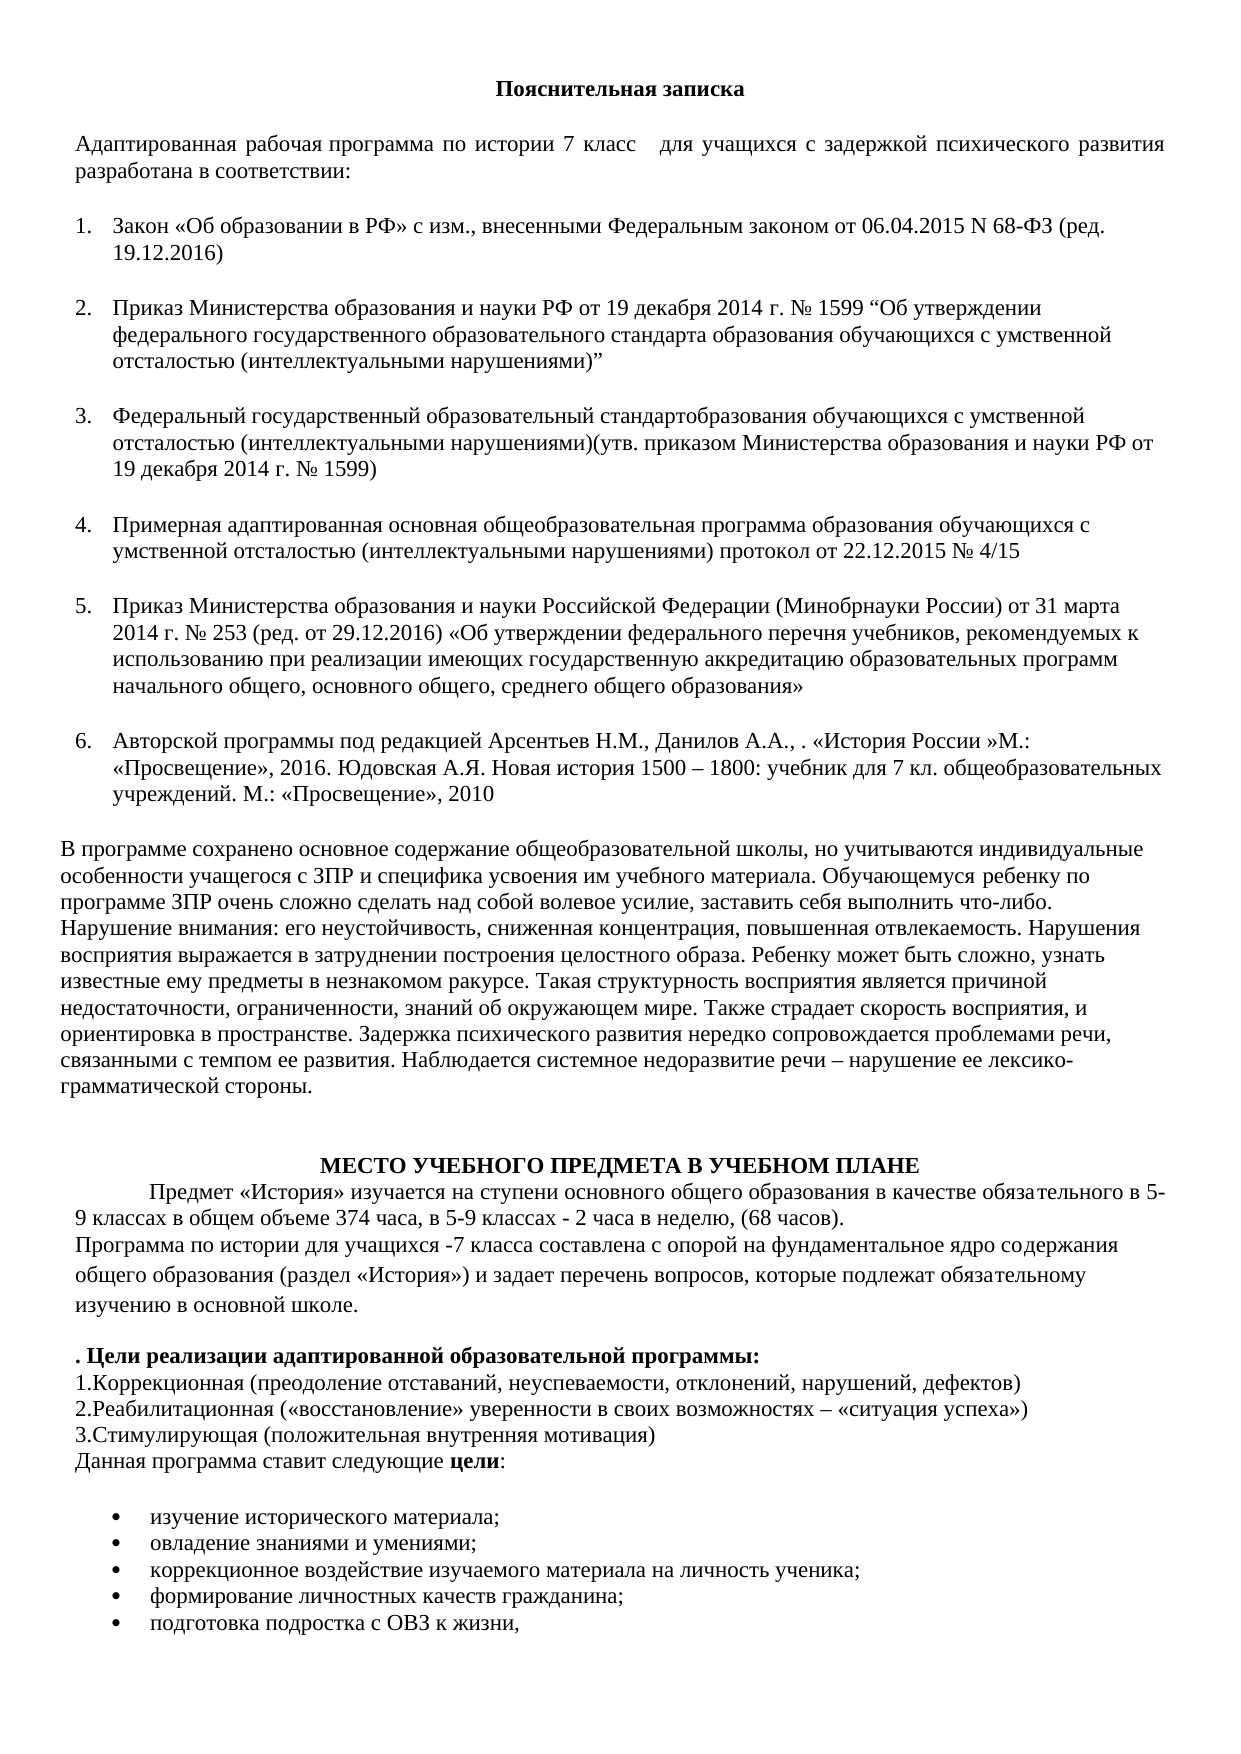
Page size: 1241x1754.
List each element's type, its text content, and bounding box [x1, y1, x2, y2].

text Данная программа ставит следующие цели: [75, 1448, 1165, 1474]
text МЕСТО УЧЕБНОГО ПРЕДМЕТА В УЧЕБНОМ ПЛАНЕ [75, 1152, 1165, 1178]
list Федеральный государственный образовательный стандартобразования обучающихся с умственной отсталостью (интеллектуальными нарушениями)(утв. приказом Министерства образования и науки РФ от 19 декабря 2014 г. № 1599) [75, 402, 1165, 482]
list Приказ Министерства образования и науки Российской Федерации (Минобрнауки России) от 31 марта 2014 г. № 253 (ред. от 29.12.2016) «Об утверждении федерального перечня учебников, рекомендуемых к использованию при реализации имеющих государственную аккредитацию образовательных программ начального общего, основного общего, среднего общего образования» [75, 593, 1165, 698]
list коррекционное воздействие изучаемого материала на личность ученика; [112, 1556, 1165, 1582]
list Авторской программы под редакцией Арсентьев Н.М., Данилов А.А., . «История России »М.: «Просвещение», 2016. Юдовская А.Я. Новая история 1500 – 1800: учебник для 7 кл. общеобразовательных учреждений. М.: «Просвещение», 2010 [75, 727, 1165, 806]
text . Цели реализации адаптированной образовательной программы: [81, 1342, 1165, 1368]
list овладение знаниями и умениями; [112, 1529, 1165, 1556]
text 2.Реабилитационная («восстановление» уверенности в своих возможностях – «ситуация успеха») [75, 1395, 1165, 1421]
text Программа по истории для учащихся -7 класса составлена с опорой на фундаментальное ядро содержания общего образования (раздел «История») и задает перечень вопросов, которые подлежат обязательному изучению в основной школе. [75, 1231, 1165, 1317]
text Предмет «История» изучается на ступени основного общего образования в качестве обязательного в 5-9 классах в общем объеме 374 часа, в 5-9 классах - 2 часа в неделю, (68 часов). [75, 1178, 1165, 1231]
list подготовка подростка с ОВЗ к жизни, [112, 1608, 1165, 1635]
list формирование личностных качеств гражданина; [112, 1582, 1165, 1608]
text 3.Стимулирующая (положительная внутренняя мотивация) [75, 1421, 1165, 1448]
list Приказ Министерства образования и науки РФ от 19 декабря 2014 г. № 1599 “Об утверждении федерального государственного образовательного стандарта образования обучающихся с умственной отсталостью (интеллектуальными нарушениями)” [75, 294, 1165, 373]
text В программе сохранено основное содержание общеобразовательной школы, но учитываются индивидуальные особенности учащегося с ЗПР и специфика усвоения им учебного материала. Обучающемуся ребенку по программе ЗПР очень сложно сделать над собой волевое усилие, заставить себя выполнить что-либо. Нарушение внимания: его неустойчивость, сниженная концентрация, повышенная отвлекаемость. Нарушения восприятия выражается в затруднении построения целостного образа. Ребенку может быть сложно, узнать известные ему предметы в незнакомом ракурсе. Такая структурность восприятия является причиной недостаточности, ограниченности, знаний об окружающем мире. Также страдает скорость восприятия, и ориентировка в пространстве. Задержка психического развития нередко сопровождается проблемами речи, связанными с темпом ее развития. Наблюдается системное недоразвитие речи – нарушение ее лексико-грамматической стороны. [60, 835, 1165, 1099]
text Адаптированная рабочая программа по истории 7 класс для учащихся с задержкой психического развития разработана в соответствии: [75, 131, 1165, 183]
list Закон «Об образовании в РФ» с изм., внесенными Федеральным законом от 06.04.2015 N 68-ФЗ (ред. 19.12.2016) [75, 212, 1165, 265]
text 1.Коррекционная (преодоление отставаний, неуспеваемости, отклонений, нарушений, дефектов) [75, 1368, 1165, 1395]
list изучение исторического материала; [112, 1503, 1165, 1529]
list Примерная адаптированная основная общеобразовательная программа образования обучающихся с умственной отсталостью (интеллектуальными нарушениями) протокол от 22.12.2015 № 4/15 [75, 511, 1165, 563]
text Пояснительная записка [75, 75, 1165, 101]
